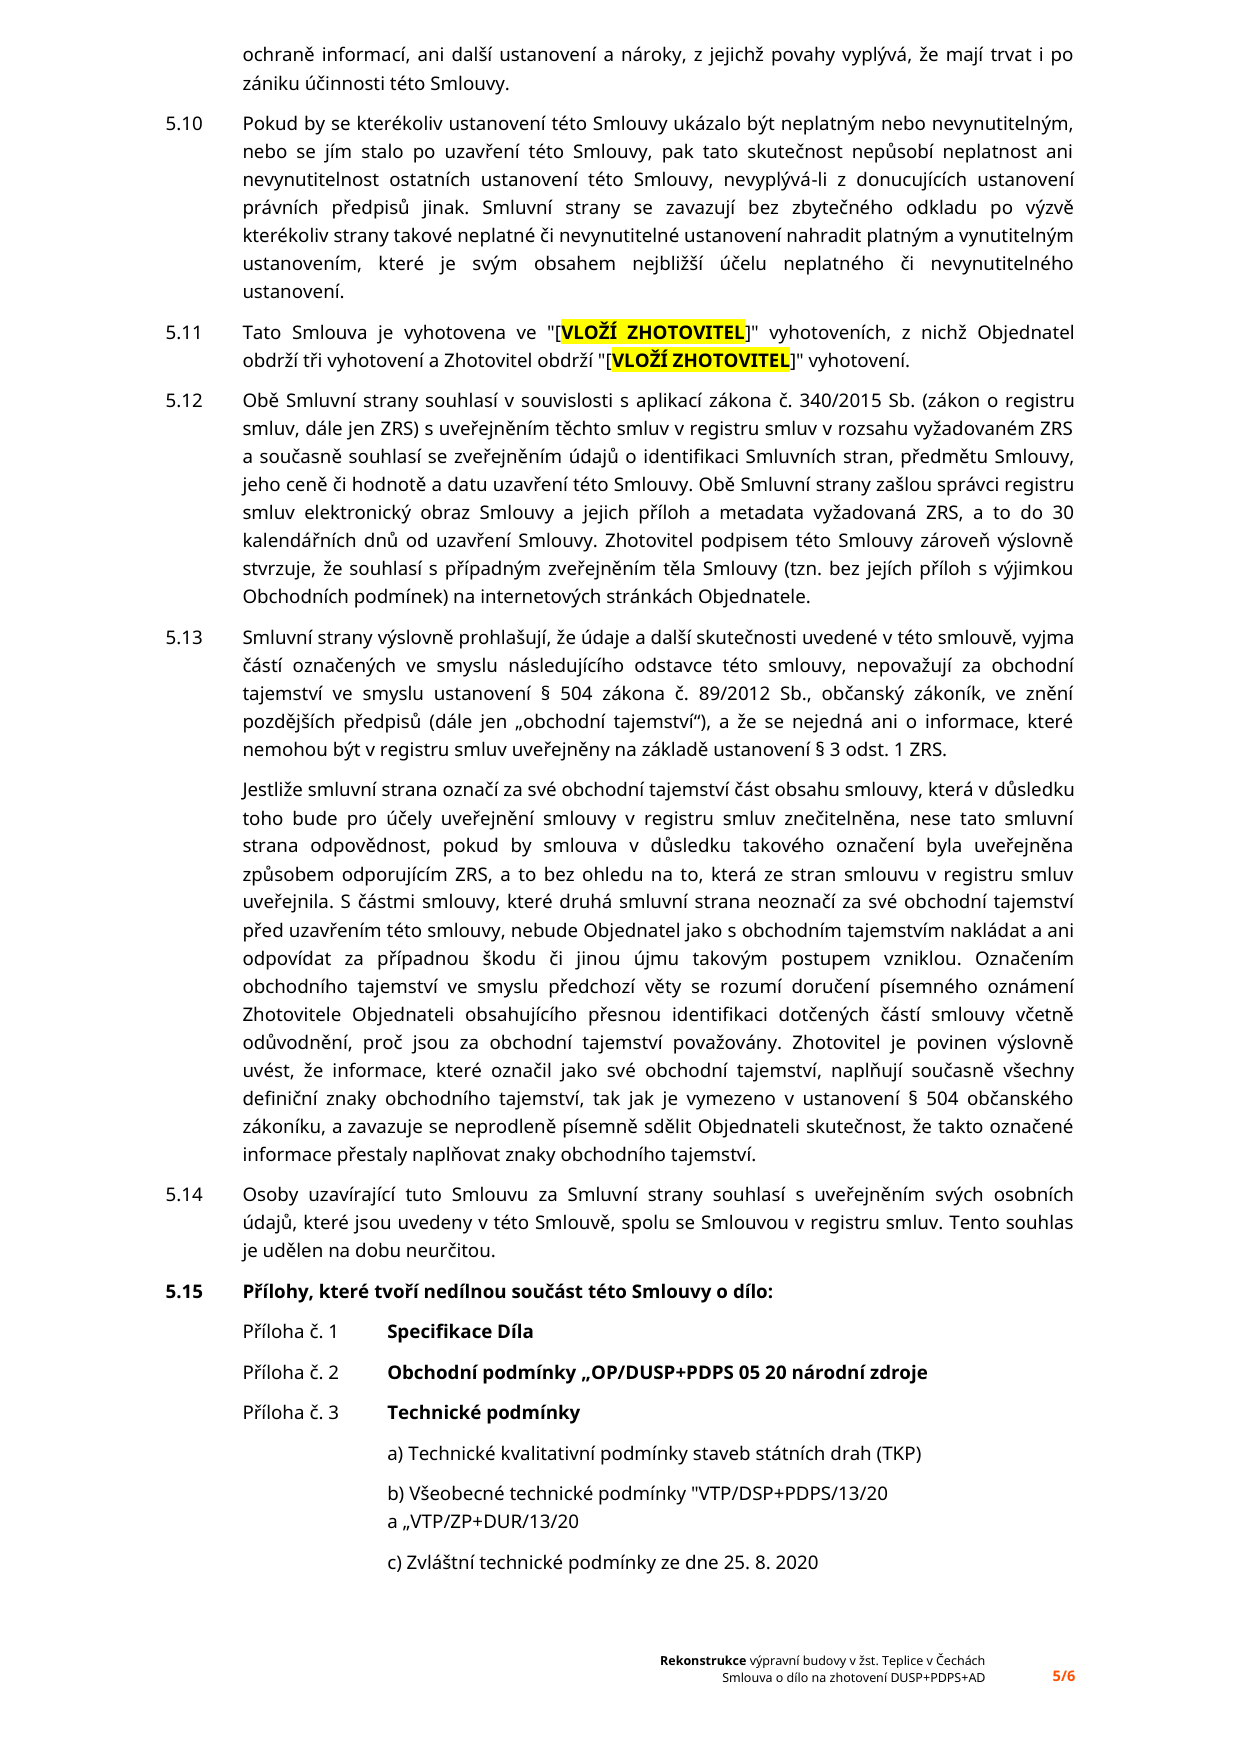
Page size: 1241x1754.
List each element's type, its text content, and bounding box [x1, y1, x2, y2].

text Osoby uzavírající tuto Smlouvu za Smluvní strany souhlasí s uveřejněním svých osobních údajů, které jsou uvedeny v této Smlouvě, spolu se Smlouvou v registru smluv. Tento souhlas je udělen na dobu neurčitou. [165, 1182, 1075, 1263]
text Příloha č. 2 Obchodní podmínky „OP/DUSP+PDPS 05 20 národní zdroje [242, 1359, 1075, 1385]
text Přílohy, které tvoří nedílnou součást této Smlouvy o dílo: [165, 1278, 1075, 1304]
text Pokud by se kterékoliv ustanovení této Smlouvy ukázalo být neplatným nebo nevynutitelným, nebo se jím stalo po uzavření této Smlouvy, pak tato skutečnost nepůsobí neplatnost ani nevynutitelnost ostatních ustanovení této Smlouvy, nevyplývá-li z donucujících ustanovení právních předpisů jinak. Smluvní strany se zavazují bez zbytečného odkladu po výzvě kterékoliv strany takové neplatné či nevynutitelné ustanovení nahradit platným a vynutitelným ustanovením, které je svým obsahem nejbližší účelu neplatného či nevynutitelného ustanovení. [165, 110, 1075, 304]
text Příloha č. 1 Specifikace Díla [242, 1319, 1075, 1344]
text b) Všeobecné technické podmínky "VTP/DSP+PDPS/13/20 a „VTP/ZP+DUR/13/20 [387, 1481, 1075, 1534]
text a) Technické kvalitativní podmínky staveb státních drah (TKP) [387, 1440, 1075, 1466]
text c) Zvláštní technické podmínky ze dne 25. 8. 2020 [387, 1549, 1075, 1575]
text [165, 42, 1075, 95]
text Příloha č. 3 Technické podmínky [242, 1400, 1075, 1425]
text Tato Smlouva je vyhotovena ve "[VLOŽÍ ZHOTOVITEL]" vyhotoveních, z nichž Objednatel obdrží tři vyhotovení a Zhotovitel obdrží "[VLOŽÍ ZHOTOVITEL]" vyhotovení. [165, 319, 1075, 372]
text Obě Smluvní strany souhlasí v souvislosti s aplikací zákona č. 340/2015 Sb. (zákon o registru smluv, dále jen ZRS) s uveřejněním těchto smluv v registru smluv v rozsahu vyžadovaném ZRS a současně souhlasí se zveřejněním údajů o identifikaci Smluvních stran, předmětu Smlouvy, jeho ceně či hodnotě a datu uzavření této Smlouvy. Obě Smluvní strany zašlou správci registru smluv elektronický obraz Smlouvy a jejich příloh a metadata vyžadovaná ZRS, a to do 30 kalendářních dnů od uzavření Smlouvy. Zhotovitel podpisem této Smlouvy zároveň výslovně stvrzuje, že souhlasí s případným zveřejněním těla Smlouvy (tzn. bez jejích příloh s výjimkou Obchodních podmínek) na internetových stránkách Objednatele. [165, 387, 1075, 609]
text Jestliže smluvní strana označí za své obchodní tajemství část obsahu smlouvy, která v důsledku toho bude pro účely uveřejnění smlouvy v registru smluv znečitelněna, nese tato smluvní strana odpovědnost, pokud by smlouva v důsledku takového označení byla uveřejněna způsobem odporujícím ZRS, a to bez ohledu na to, která ze stran smlouvu v registru smluv uveřejnila. S částmi smlouvy, které druhá smluvní strana neoznačí za své obchodní tajemství před uzavřením této smlouvy, nebude Objednatel jako s obchodním tajemstvím nakládat a ani odpovídat za případnou škodu či jinou újmu takovým postupem vzniklou. Označením obchodního tajemství ve smyslu předchozí věty se rozumí doručení písemného oznámení Zhotovitele Objednateli obsahujícího přesnou identifikaci dotčených částí smlouvy včetně odůvodnění, proč jsou za obchodní tajemství považovány. Zhotovitel je povinen výslovně uvést, že informace, které označil jako své obchodní tajemství, naplňují současně všechny definiční znaky obchodního tajemství, tak jak je vymezeno v ustanovení § 504 občanského zákoníku, a zavazuje se neprodleně písemně sdělit Objednateli skutečnost, že takto označené informace přestaly naplňovat znaky obchodního tajemství. [242, 777, 1075, 1167]
text Smluvní strany výslovně prohlašují, že údaje a další skutečnosti uvedené v této smlouvě, vyjma částí označených ve smyslu následujícího odstavce této smlouvy, nepovažují za obchodní tajemství ve smyslu ustanovení § 504 zákona č. 89/2012 Sb., občanský zákoník, ve znění pozdějších předpisů (dále jen „obchodní tajemství“), a že se nejedná ani o informace, které nemohou být v registru smluv uveřejněny na základě ustanovení § 3 odst. 1 ZRS. [165, 624, 1075, 762]
